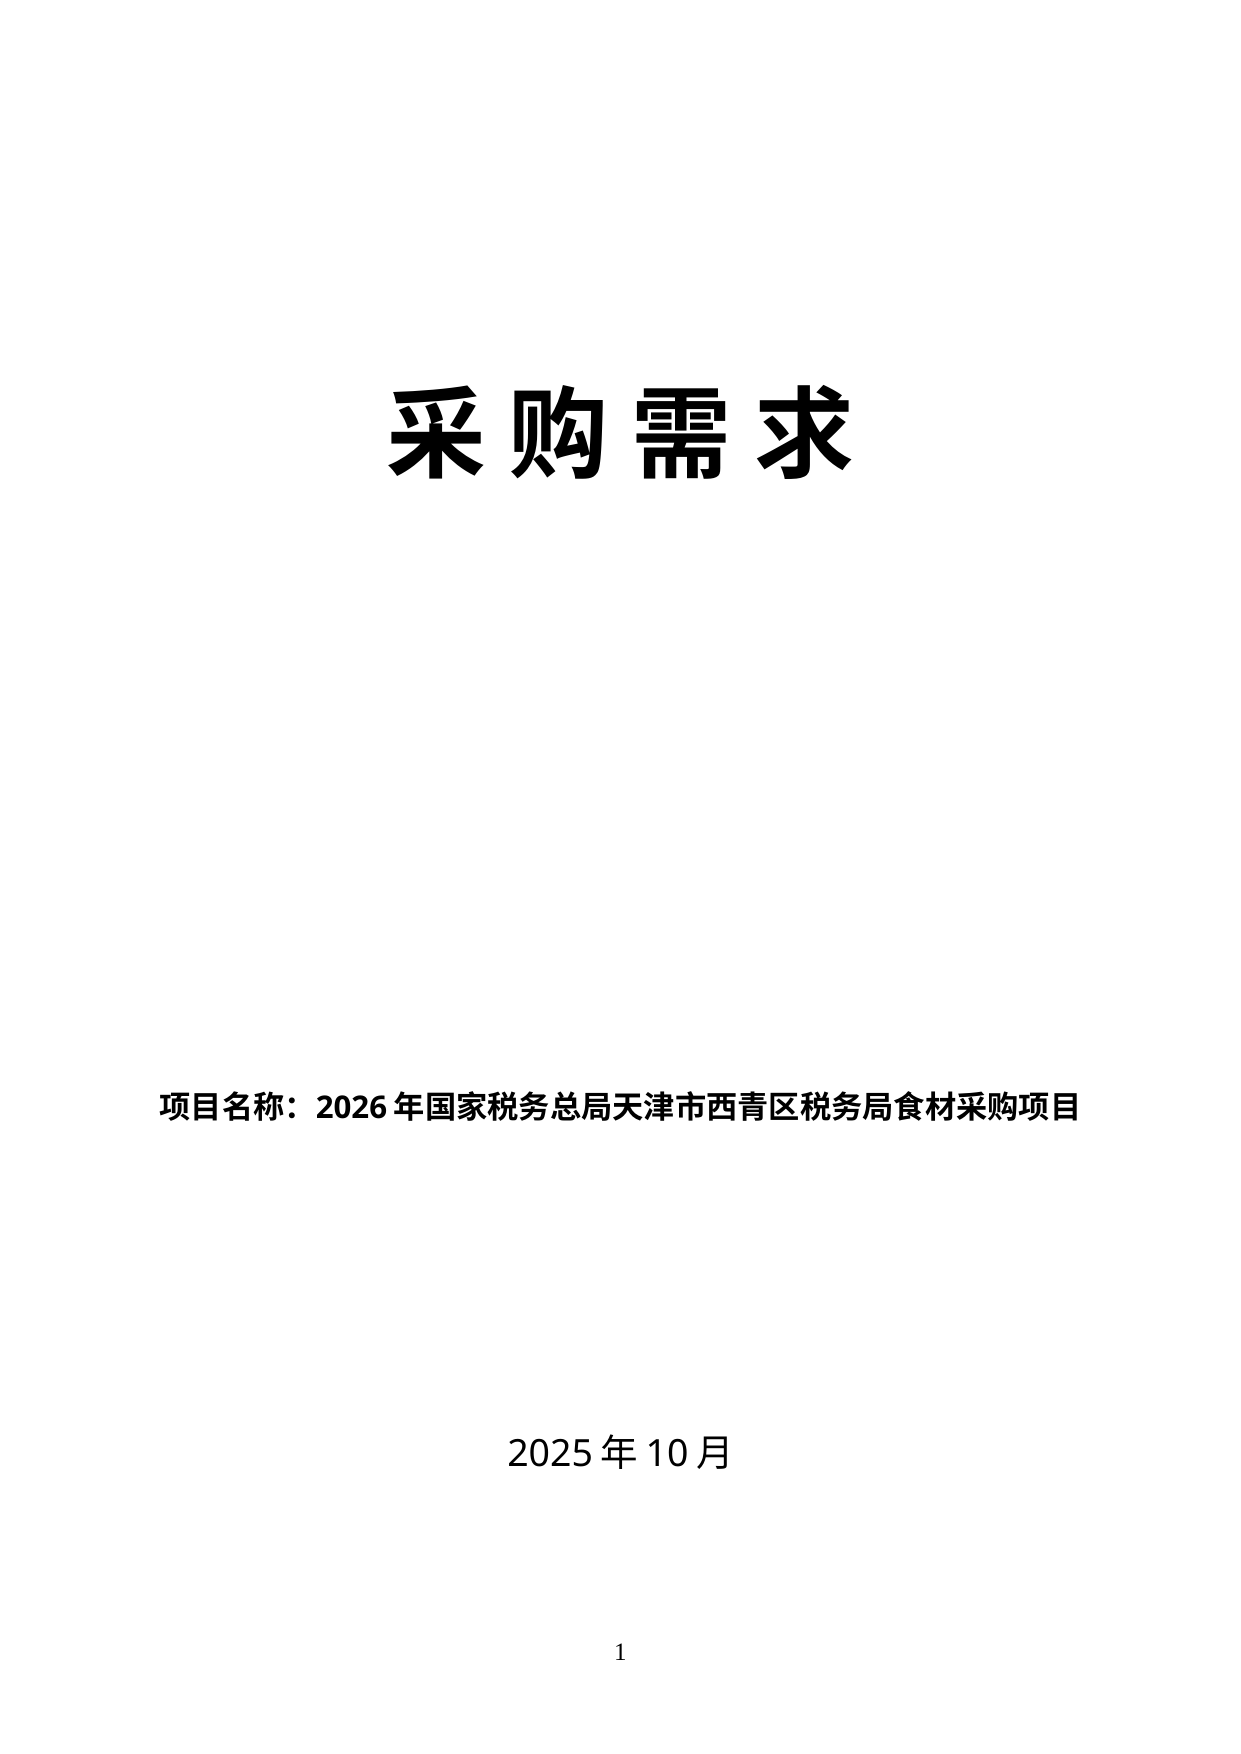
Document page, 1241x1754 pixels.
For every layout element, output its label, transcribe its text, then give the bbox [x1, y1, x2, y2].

text 采 购 需 求 [150, 354, 1090, 499]
text 项目名称：2026年国家税务总局天津市西青区税务局食材采购项目 [150, 1082, 1090, 1128]
text 2025年10月 [150, 1423, 1090, 1478]
